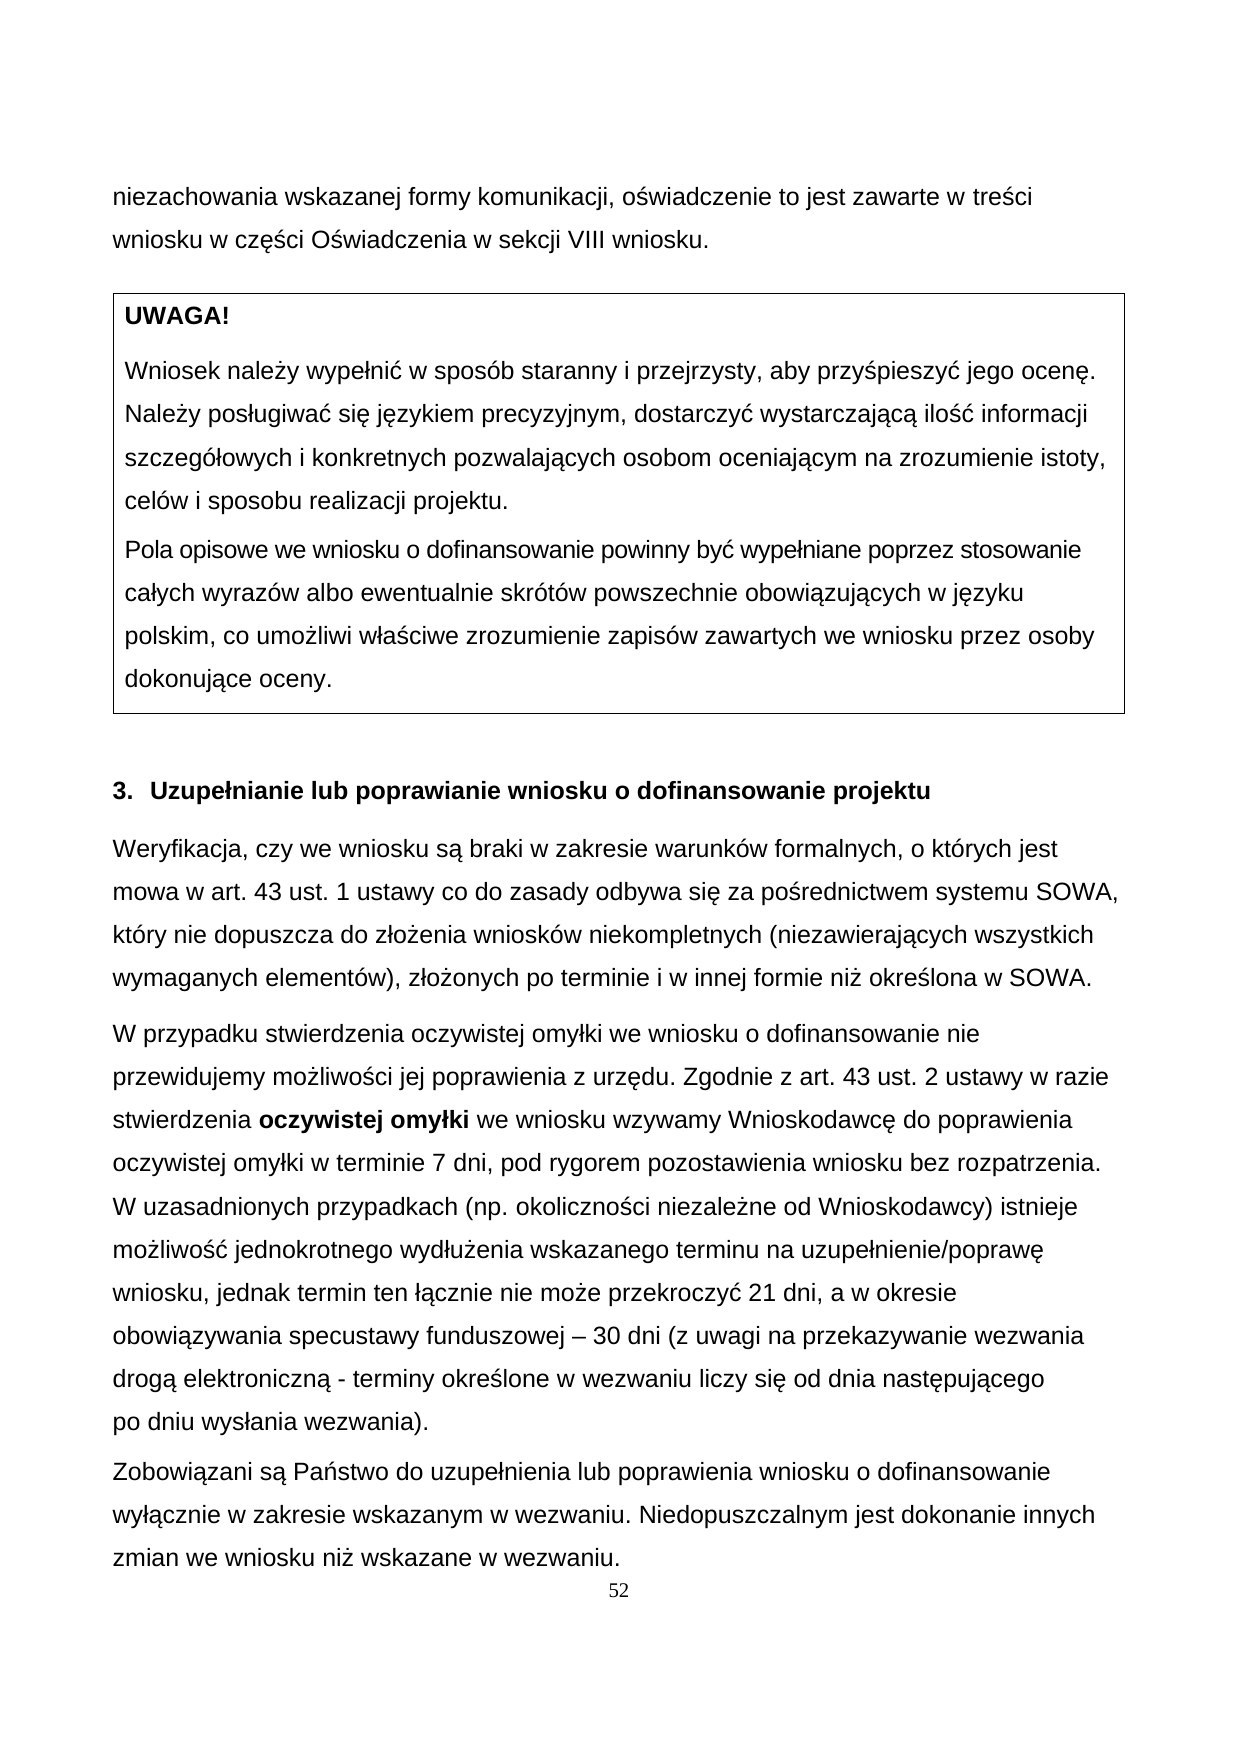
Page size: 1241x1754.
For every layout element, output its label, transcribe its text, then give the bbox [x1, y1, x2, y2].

text W przypadku stwierdzenia oczywistej omyłki we wniosku o dofinansowanie nie przewidujemy możliwości jej poprawienia z urzędu. Zgodnie z art. 43 ust. 2 ustawy w razie stwierdzenia oczywistej omyłki we wniosku wzywamy Wnioskodawcę do poprawienia oczywistej omyłki w terminie 7 dni, pod rygorem pozostawienia wniosku bez rozpatrzenia. W uzasadnionych przypadkach (np. okoliczności niezależne od Wnioskodawcy) istnieje możliwość jednokrotnego wydłużenia wskazanego terminu na uzupełnienie/poprawę wniosku, jednak termin ten łącznie nie może przekroczyć 21 dni, a w okresie obowiązywania specustawy funduszowej – 30 dni (z uwagi na przekazywanie wezwania drogą elektroniczną - terminy określone w wezwaniu liczy się od dnia następującego po dniu wysłania wezwania). [112, 1019, 1125, 1436]
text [112, 182, 1125, 254]
text Zobowiązani są Państwo do uzupełnienia lub poprawienia wniosku o dofinansowanie wyłącznie w zakresie wskazanym w wezwaniu. Niedopuszczalnym jest dokonanie innych zmian we wniosku niż wskazane w wezwaniu. [112, 1457, 1125, 1572]
table_header UWAGA! Wniosek należy wypełnić w sposób staranny i przejrzysty, aby przyśpieszyć jego ocenę. Należy posługiwać się językiem precyzyjnym, dostarczyć wystarczającą ilość informacji szczegółowych i konkretnych pozwalających osobom oceniającym na zrozumienie istoty, celów i sposobu realizacji projektu. Pola opisowe we wniosku o dofinansowanie powinny być wypełniane poprzez stosowanie całych wyrazów albo ewentualnie skrótów powszechnie obowiązujących w języku polskim, co umożliwi właściwe zrozumienie zapisów zawartych we wniosku przez osoby dokonujące oceny. [114, 294, 1124, 712]
subtitle Uzupełnianie lub poprawianie wniosku o dofinansowanie projektu [112, 776, 1125, 805]
text Weryfikacja, czy we wniosku są braki w zakresie warunków formalnych, o których jest mowa w art. 43 ust. 1 ustawy co do zasady odbywa się za pośrednictwem systemu SOWA, który nie dopuszcza do złożenia wniosków niekompletnych (niezawierających wszystkich wymaganych elementów), złożonych po terminie i w innej formie niż określona w SOWA. [112, 834, 1125, 992]
